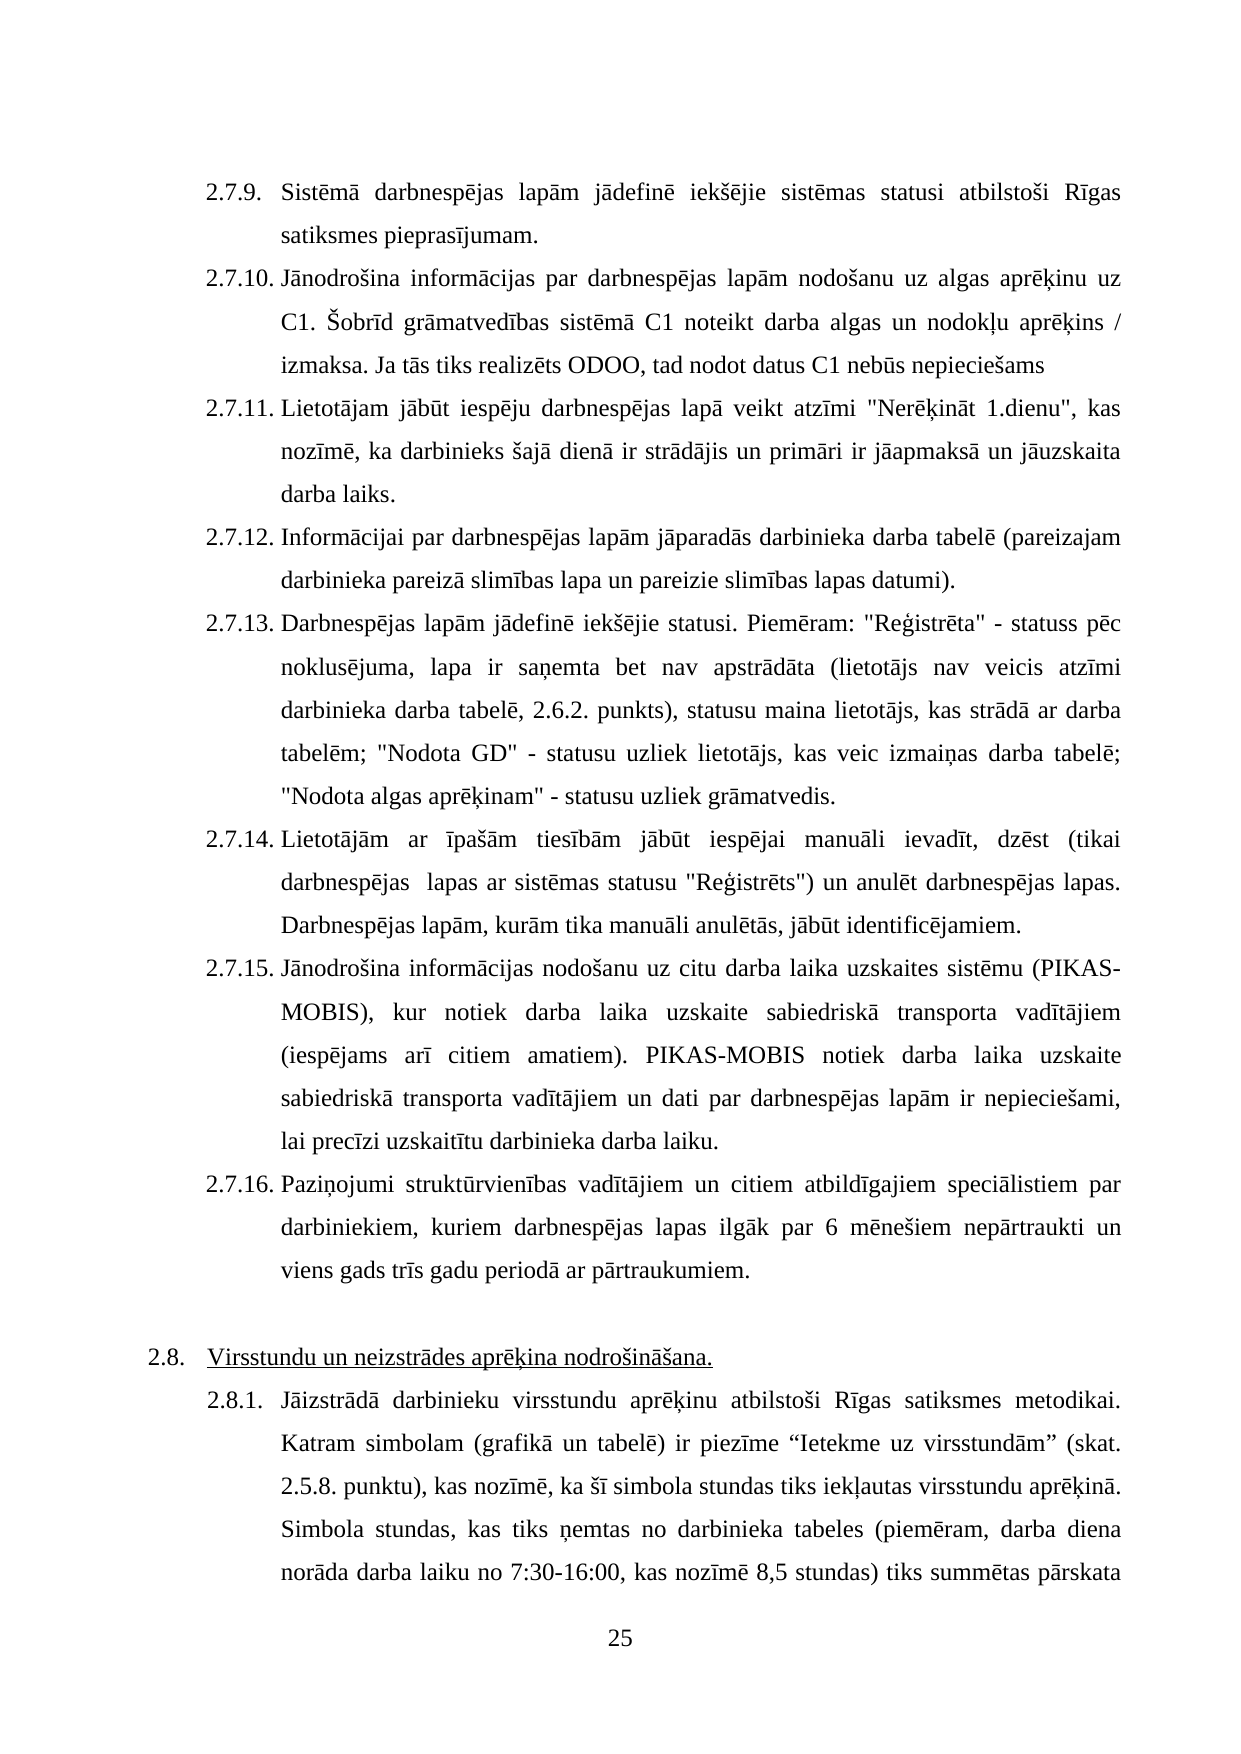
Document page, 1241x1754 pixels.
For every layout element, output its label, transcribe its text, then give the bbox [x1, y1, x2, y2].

list Jānodrošina informācijas nodošanu uz citu darba laika uzskaites sistēmu (PIKAS-MOBIS), kur notiek darba laika uzskaite sabiedriskā transporta vadītājiem (iespējams arī citiem amatiem). PIKAS-MOBIS notiek darba laika uzskaite sabiedriskā transporta vadītājiem un dati par darbnespējas lapām ir nepieciešami, lai precīzi uzskaitītu darbinieka darba laiku. [206, 953, 1122, 1155]
list Jānodrošina informācijas par darbnespējas lapām nodošanu uz algas aprēķinu uz C1. Šobrīd grāmatvedības sistēmā C1 noteikt darba algas un nodokļu aprēķins / izmaksa. Ja tās tiks realizēts ODOO, tad nodot datus C1 nebūs nepieciešams [206, 263, 1122, 378]
list Virsstundu un neizstrādes aprēķina nodrošināšana. [148, 1342, 1122, 1370]
list Sistēmā darbnespējas lapām jādefinē iekšējie sistēmas statusi atbilstoši Rīgas satiksmes pieprasījumam. [206, 177, 1122, 249]
list Informācijai par darbnespējas lapām jāparadās darbinieka darba tabelē (pareizajam darbinieka pareizā slimības lapa un pareizie slimības lapas datumi). [206, 522, 1122, 594]
list Darbnespējas lapām jādefinē iekšējie statusi. Piemēram: "Reģistrēta" - statuss pēc noklusējuma, lapa ir saņemta bet nav apstrādāta (lietotājs nav veicis atzīmi darbinieka darba tabelē, 2.6.2. punkts), statusu maina lietotājs, kas strādā ar darba tabelēm; "Nodota GD" - statusu uzliek lietotājs, kas veic izmaiņas darba tabelē; "Nodota algas aprēķinam" - statusu uzliek grāmatvedis. [206, 608, 1122, 810]
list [207, 1385, 1122, 1586]
list Paziņojumi struktūrvienības vadītājiem un citiem atbildīgajiem speciālistiem par darbiniekiem, kuriem darbnespējas lapas ilgāk par 6 mēnešiem nepārtraukti un viens gads trīs gadu periodā ar pārtraukumiem. [206, 1169, 1122, 1284]
list Lietotājam jābūt iespēju darbnespējas lapā veikt atzīmi "Nerēķināt 1.dienu", kas nozīmē, ka darbinieks šajā dienā ir strādājis un primāri ir jāapmaksā un jāuzskaita darba laiks. [206, 393, 1122, 508]
list Lietotājām ar īpašām tiesībām jābūt iespējai manuāli ievadīt, dzēst (tikai darbnespējas lapas ar sistēmas statusu "Reģistrēts") un anulēt darbnespējas lapas. Darbnespējas lapām, kurām tika manuāli anulētās, jābūt identificējamiem. [206, 824, 1122, 939]
